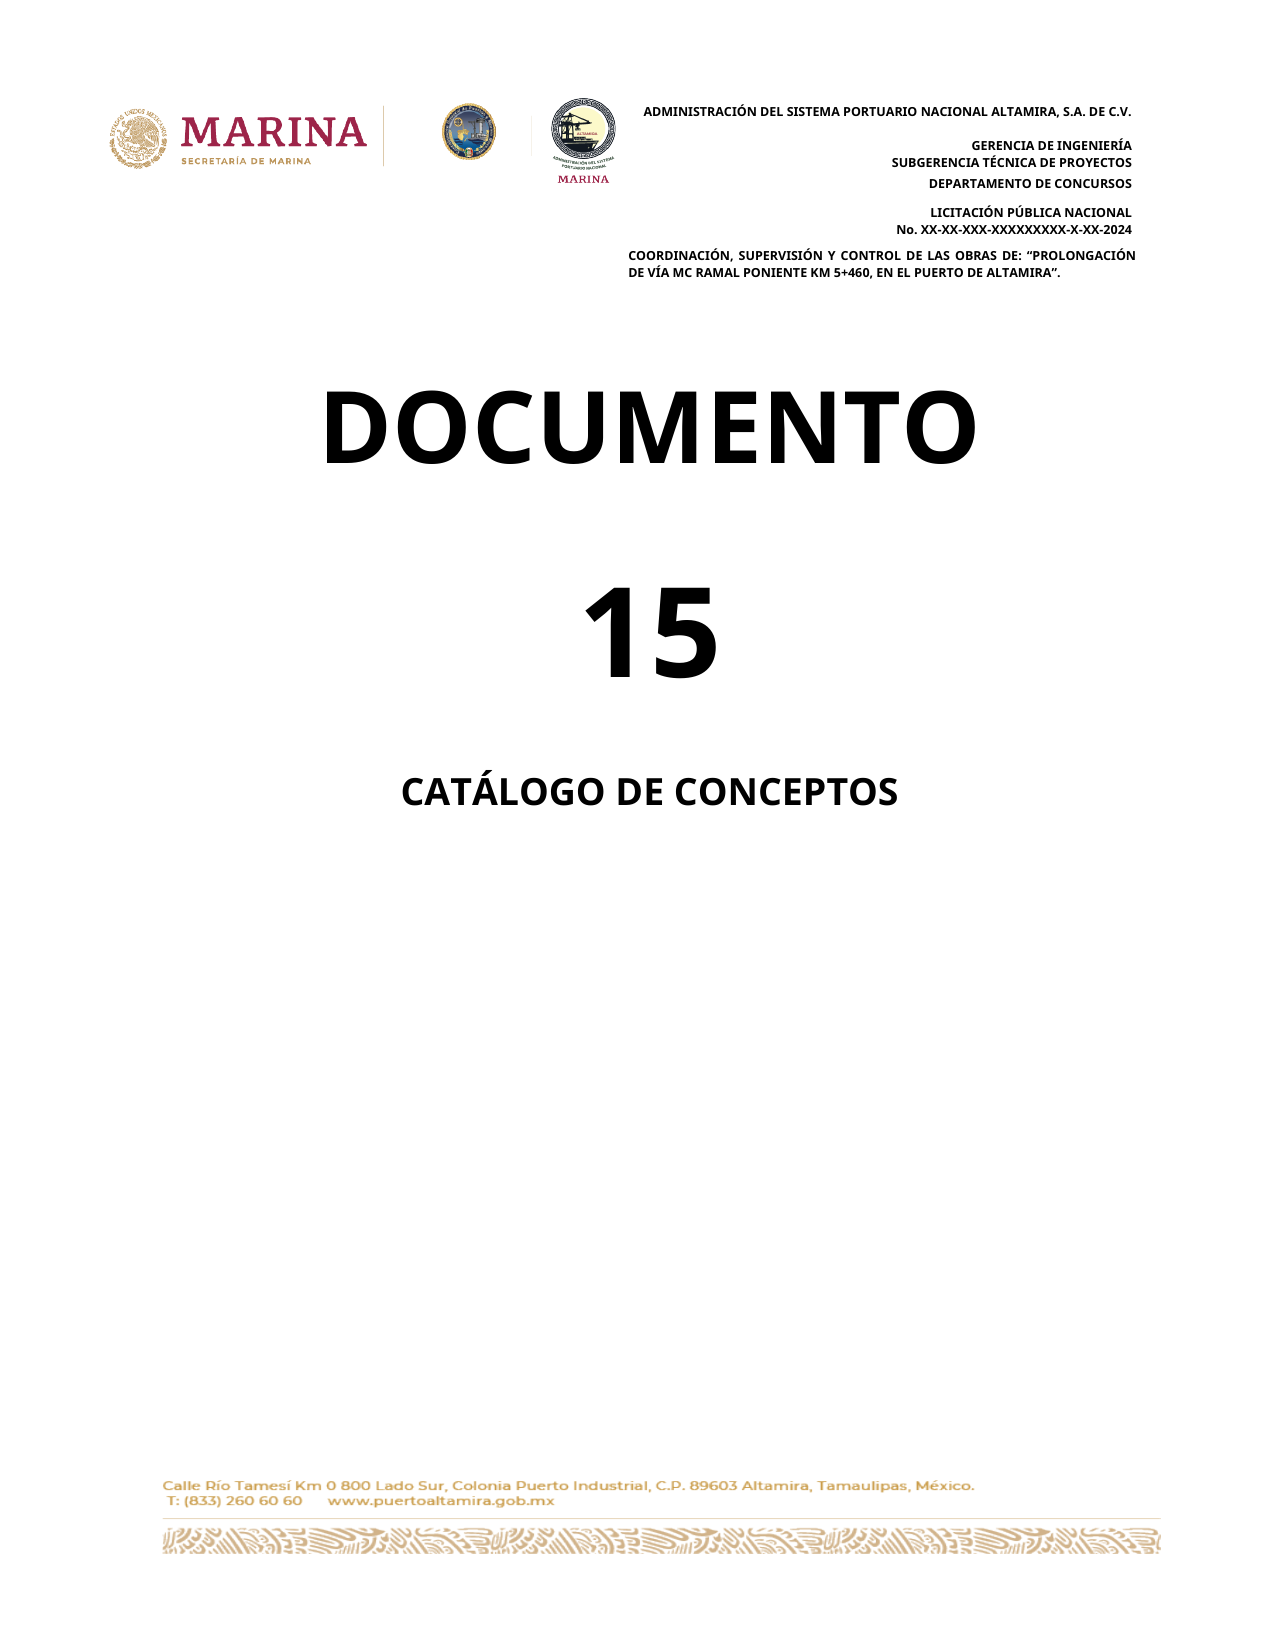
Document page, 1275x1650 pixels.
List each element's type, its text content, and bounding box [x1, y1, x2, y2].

picture [527, 98, 616, 183]
text DOCUMENTO [192, 356, 1107, 493]
picture [162, 1480, 1161, 1554]
text 15 [192, 544, 1107, 714]
picture [109, 103, 524, 169]
text CATÁLOGO DE CONCEPTOS [192, 765, 1107, 816]
